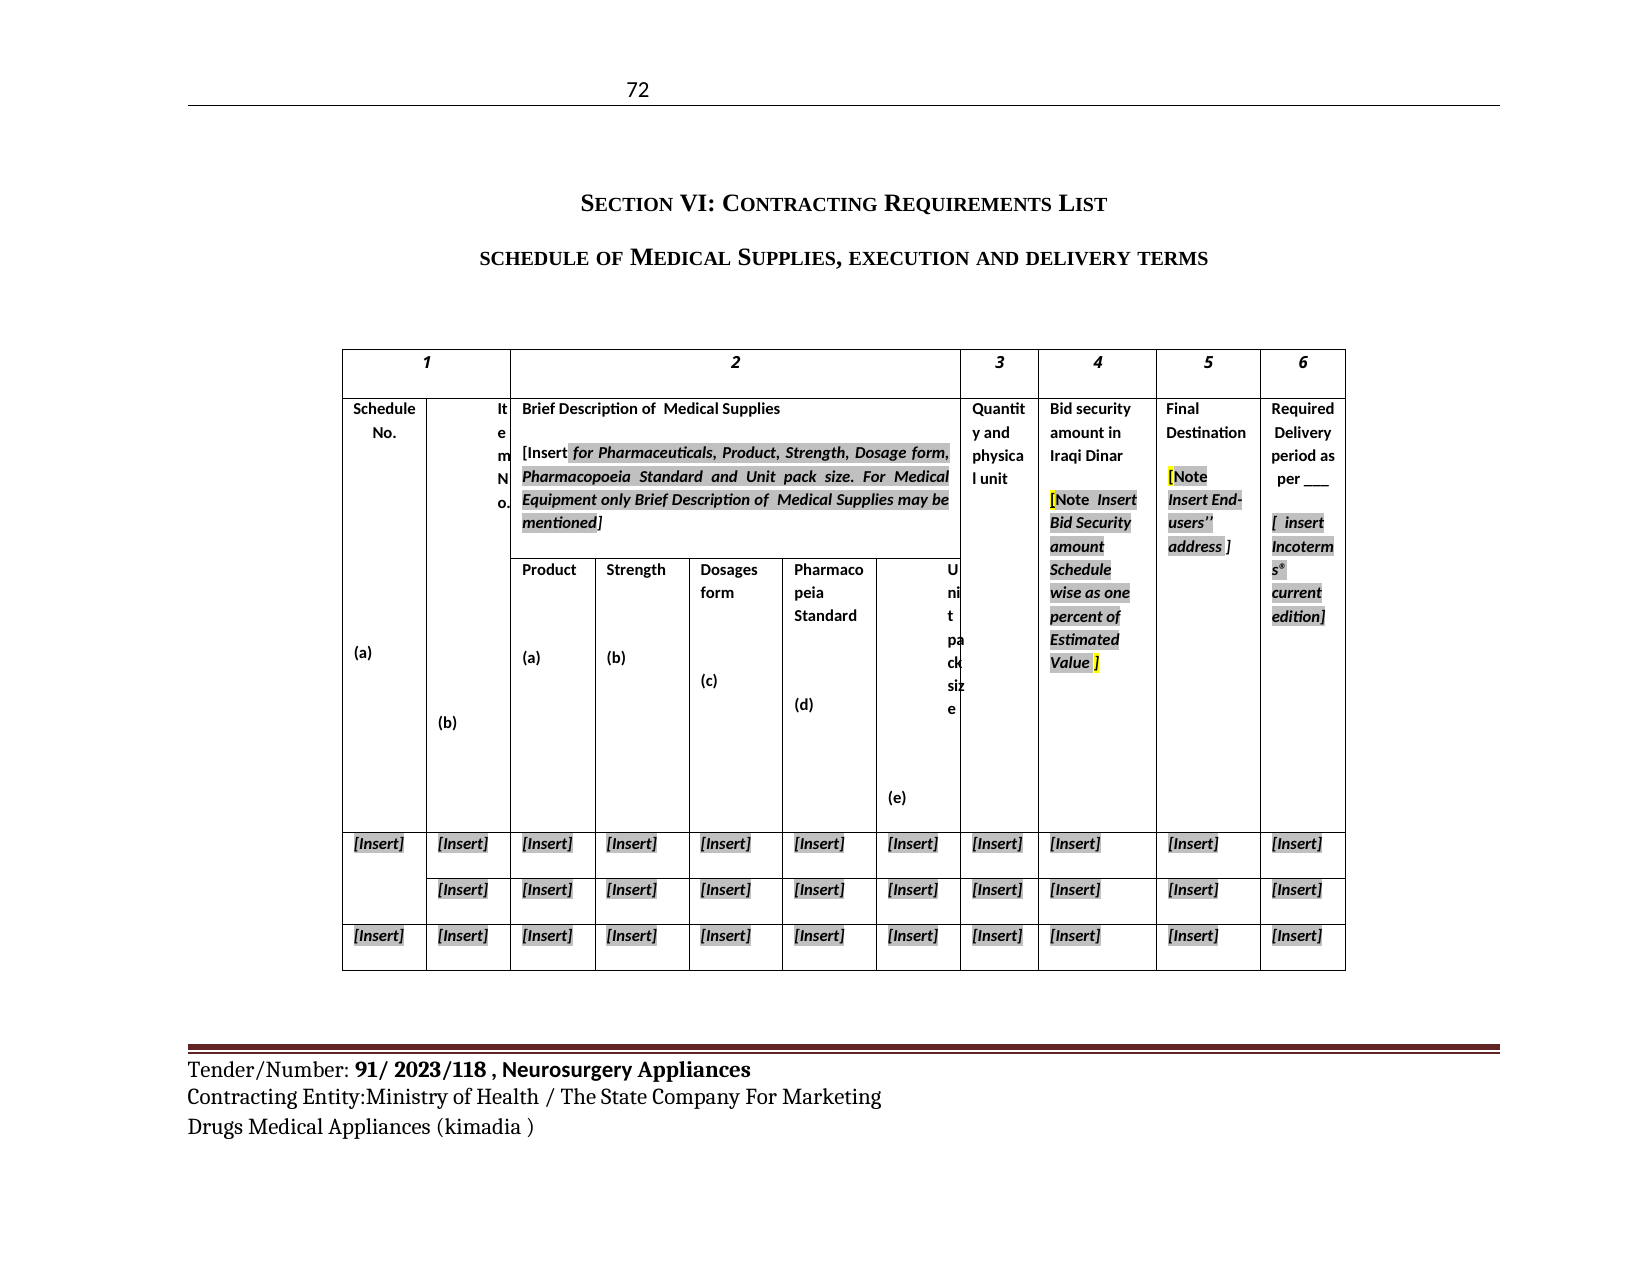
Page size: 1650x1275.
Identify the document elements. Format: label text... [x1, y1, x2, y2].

table_cell [Insert] [961, 833, 1038, 878]
table_cell [Insert] [596, 879, 689, 924]
table_cell [Insert] [1039, 879, 1156, 924]
table_cell [Insert] [1261, 879, 1345, 924]
table_cell Bid security amount in Iraqi Dinar [Note Insert Bid Security amount Schedule wise as one percent of Estimated Value ] [1039, 399, 1156, 832]
table_cell [Insert] [877, 879, 960, 924]
table_cell [Insert] [511, 833, 595, 878]
text schedule of Medical Supplies, execution and delivery terms [187, 242, 1500, 271]
table_cell [Insert] [1039, 833, 1156, 878]
table_cell [Insert] [427, 879, 510, 924]
table_header 4 [1039, 350, 1156, 398]
table_cell Final Destination [Note Insert End-users’’ address ] [1157, 399, 1260, 832]
table_cell Required Delivery period as per ___ [ insert Incoterms® current edition] [1261, 399, 1345, 832]
table_cell [Insert] [690, 879, 782, 924]
table_cell [Insert] [690, 833, 782, 878]
table_cell [Insert] [1157, 833, 1260, 878]
table_cell [Insert] [343, 925, 426, 970]
table_cell Brief Description of Medical Supplies [Insert for Pharmaceuticals, Product, Strength, Dosage form, Pharmacopoeia Standard and Unit pack size. For Medical Equipment only Brief Description of Medical Supplies may be mentioned] [511, 399, 960, 558]
table_cell [Insert] [877, 925, 960, 970]
table_header 2 [511, 350, 960, 398]
table_cell Strength (b) [596, 559, 689, 832]
table_cell [Insert] [1039, 925, 1156, 970]
table_cell [Insert] [427, 833, 510, 878]
table_header 5 [1157, 350, 1260, 398]
table_cell [Insert] [596, 833, 689, 878]
table_cell [Insert] [877, 833, 960, 878]
table_cell [Insert] [783, 833, 876, 878]
table_cell [Insert] [690, 925, 782, 970]
table_cell [Insert] [1157, 925, 1260, 970]
table_cell [Insert] [596, 925, 689, 970]
table_cell Product (a) [511, 559, 595, 832]
table_cell [Insert] [961, 879, 1038, 924]
table_cell Item No. (b) [427, 399, 510, 832]
table_header 6 [1261, 350, 1345, 398]
table_cell [Insert] [1261, 833, 1345, 878]
table_cell [Insert] [783, 879, 876, 924]
table_cell [Insert] [1157, 879, 1260, 924]
table_cell Dosages form (c) [690, 559, 782, 832]
table_cell [Insert] [427, 925, 510, 970]
table_header 3 [961, 350, 1038, 398]
table_cell Unit pack size (e) [877, 559, 960, 832]
table_cell [Insert] [783, 925, 876, 970]
table_cell [Insert] [1261, 925, 1345, 970]
table_cell Quantity and physical unit [961, 399, 1038, 832]
table_cell [Insert] [961, 925, 1038, 970]
table_cell [Insert] [511, 879, 595, 924]
table_header 1 [343, 350, 510, 398]
table_cell Pharmacopeia Standard (d) [783, 559, 876, 832]
text Section VI: Contracting Requirements List [187, 188, 1500, 217]
table_cell [Insert] [343, 833, 426, 924]
table_cell Schedule No. (a) [343, 399, 426, 832]
table_cell [Insert] [511, 925, 595, 970]
